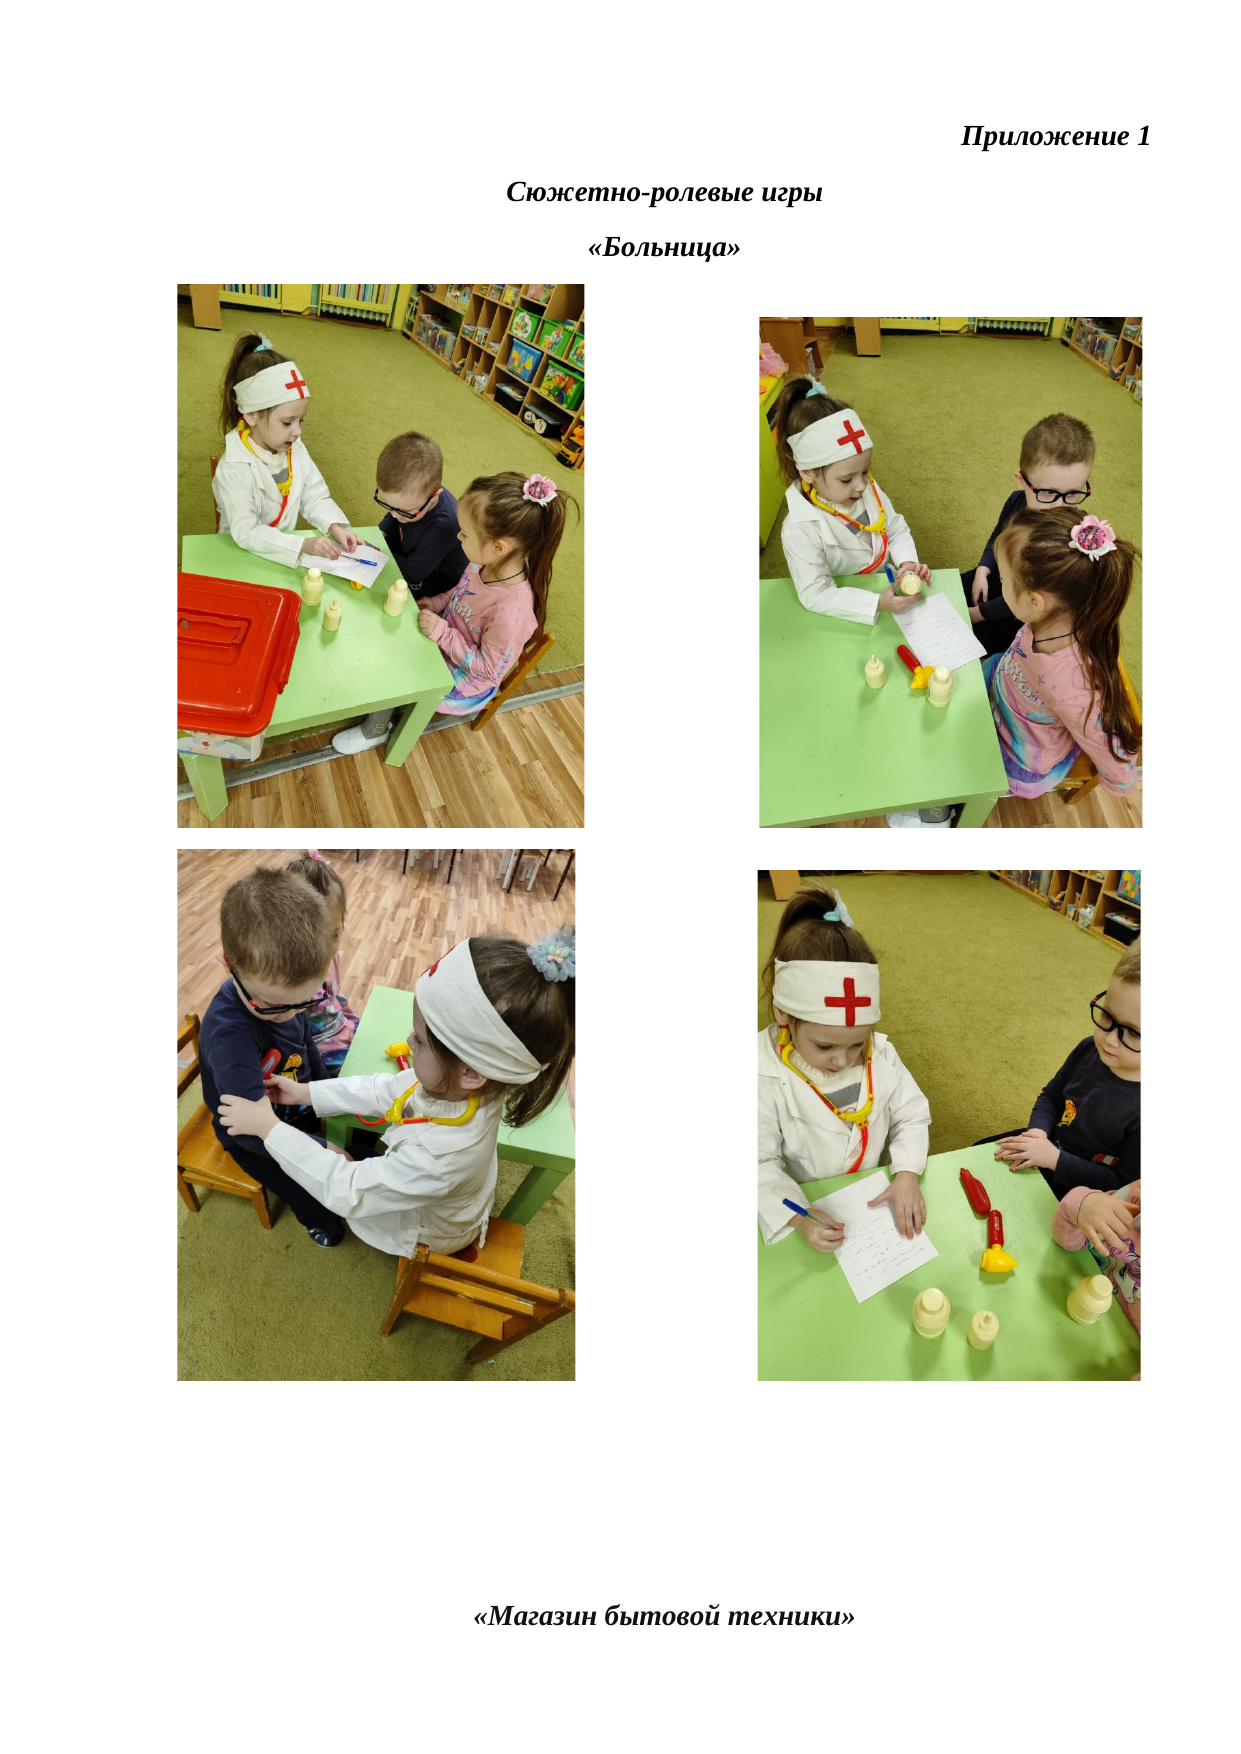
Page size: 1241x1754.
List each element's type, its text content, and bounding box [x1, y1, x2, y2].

picture [759, 317, 1143, 828]
text Приложение 1 [177, 118, 1152, 152]
text Сюжетно-ролевые игры [177, 174, 1152, 207]
picture [177, 284, 585, 828]
text «Магазин бытовой техники» [177, 1598, 1152, 1632]
picture [177, 849, 576, 1381]
picture [757, 870, 1141, 1381]
text «Больница» [177, 229, 1152, 263]
